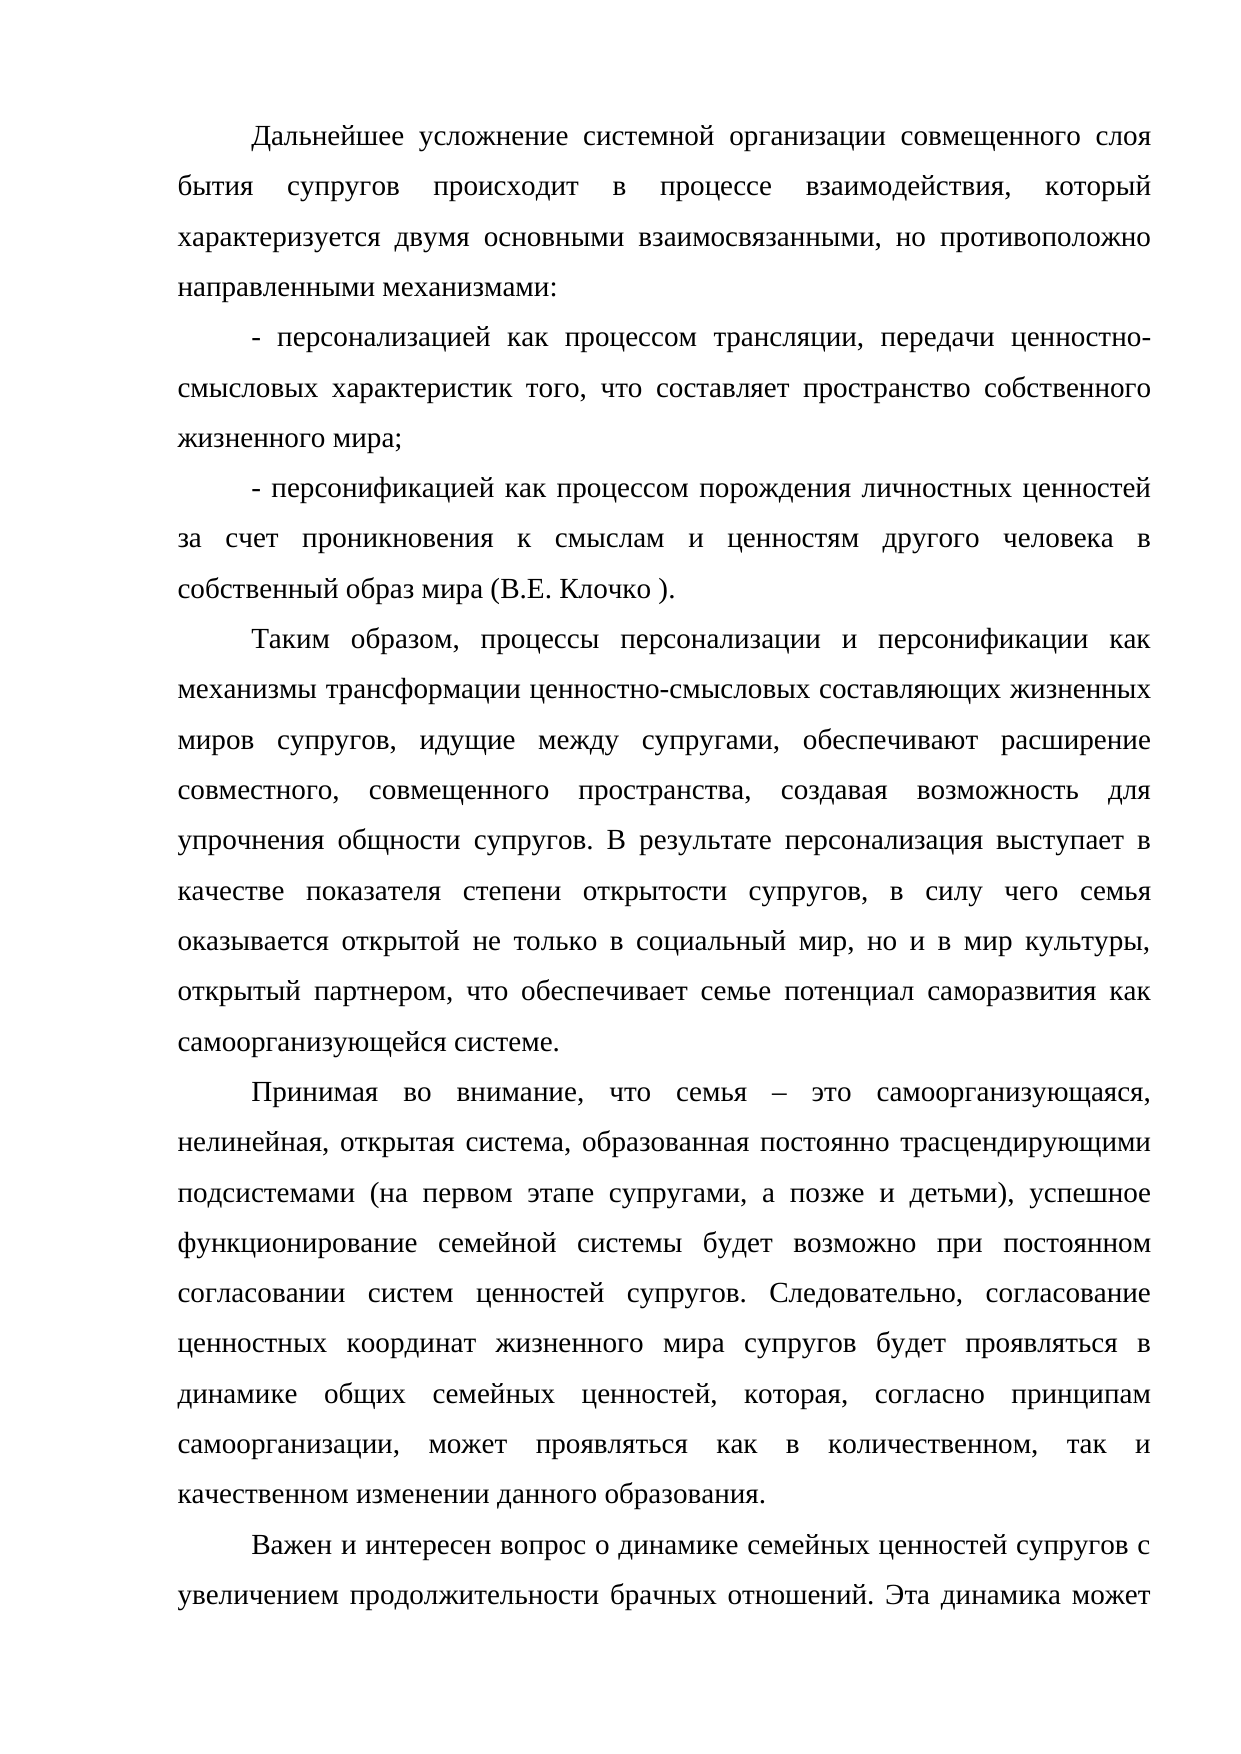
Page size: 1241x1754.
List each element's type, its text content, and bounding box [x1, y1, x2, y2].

text - персонификацией как процессом порождения личностных ценностей за счет проникновения к смыслам и ценностям другого человека в собственный образ мира (В.Е. Клочко ). [177, 470, 1152, 604]
text - персонализацией как процессом трансляции, передачи ценностно-смысловых характеристик того, что составляет пространство собственного жизненного мира; [177, 319, 1152, 453]
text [177, 1527, 1152, 1611]
text Таким образом, процессы персонализации и персонификации как механизмы трансформации ценностно-смысловых составляющих жизненных миров супругов, идущие между супругами, обеспечивают расширение совместного, совмещенного пространства, создавая возможность для упрочнения общности супругов. В результате персонализация выступает в качестве показателя степени открытости супругов, в силу чего семья оказывается открытой не только в социальный мир, но и в мир культуры, открытый партнером, что обеспечивает семье потенциал саморазвития как самоорганизующейся системе. [177, 621, 1152, 1057]
text Дальнейшее усложнение системной организации совмещенного слоя бытия супругов происходит в процессе взаимодействия, который характеризуется двумя основными взаимосвязанными, но противоположно направленными механизмами: [177, 118, 1152, 303]
text Принимая во внимание, что семья – это самоорганизующаяся, нелинейная, открытая система, образованная постоянно трасцендирующими подсистемами (на первом этапе супругами, а позже и детьми), успешное функционирование семейной системы будет возможно при постоянном согласовании систем ценностей супругов. Следовательно, согласование ценностных координат жизненного мира супругов будет проявляться в динамике общих семейных ценностей, которая, согласно принципам самоорганизации, может проявляться как в количественном, так и качественном изменении данного образования. [177, 1074, 1152, 1510]
